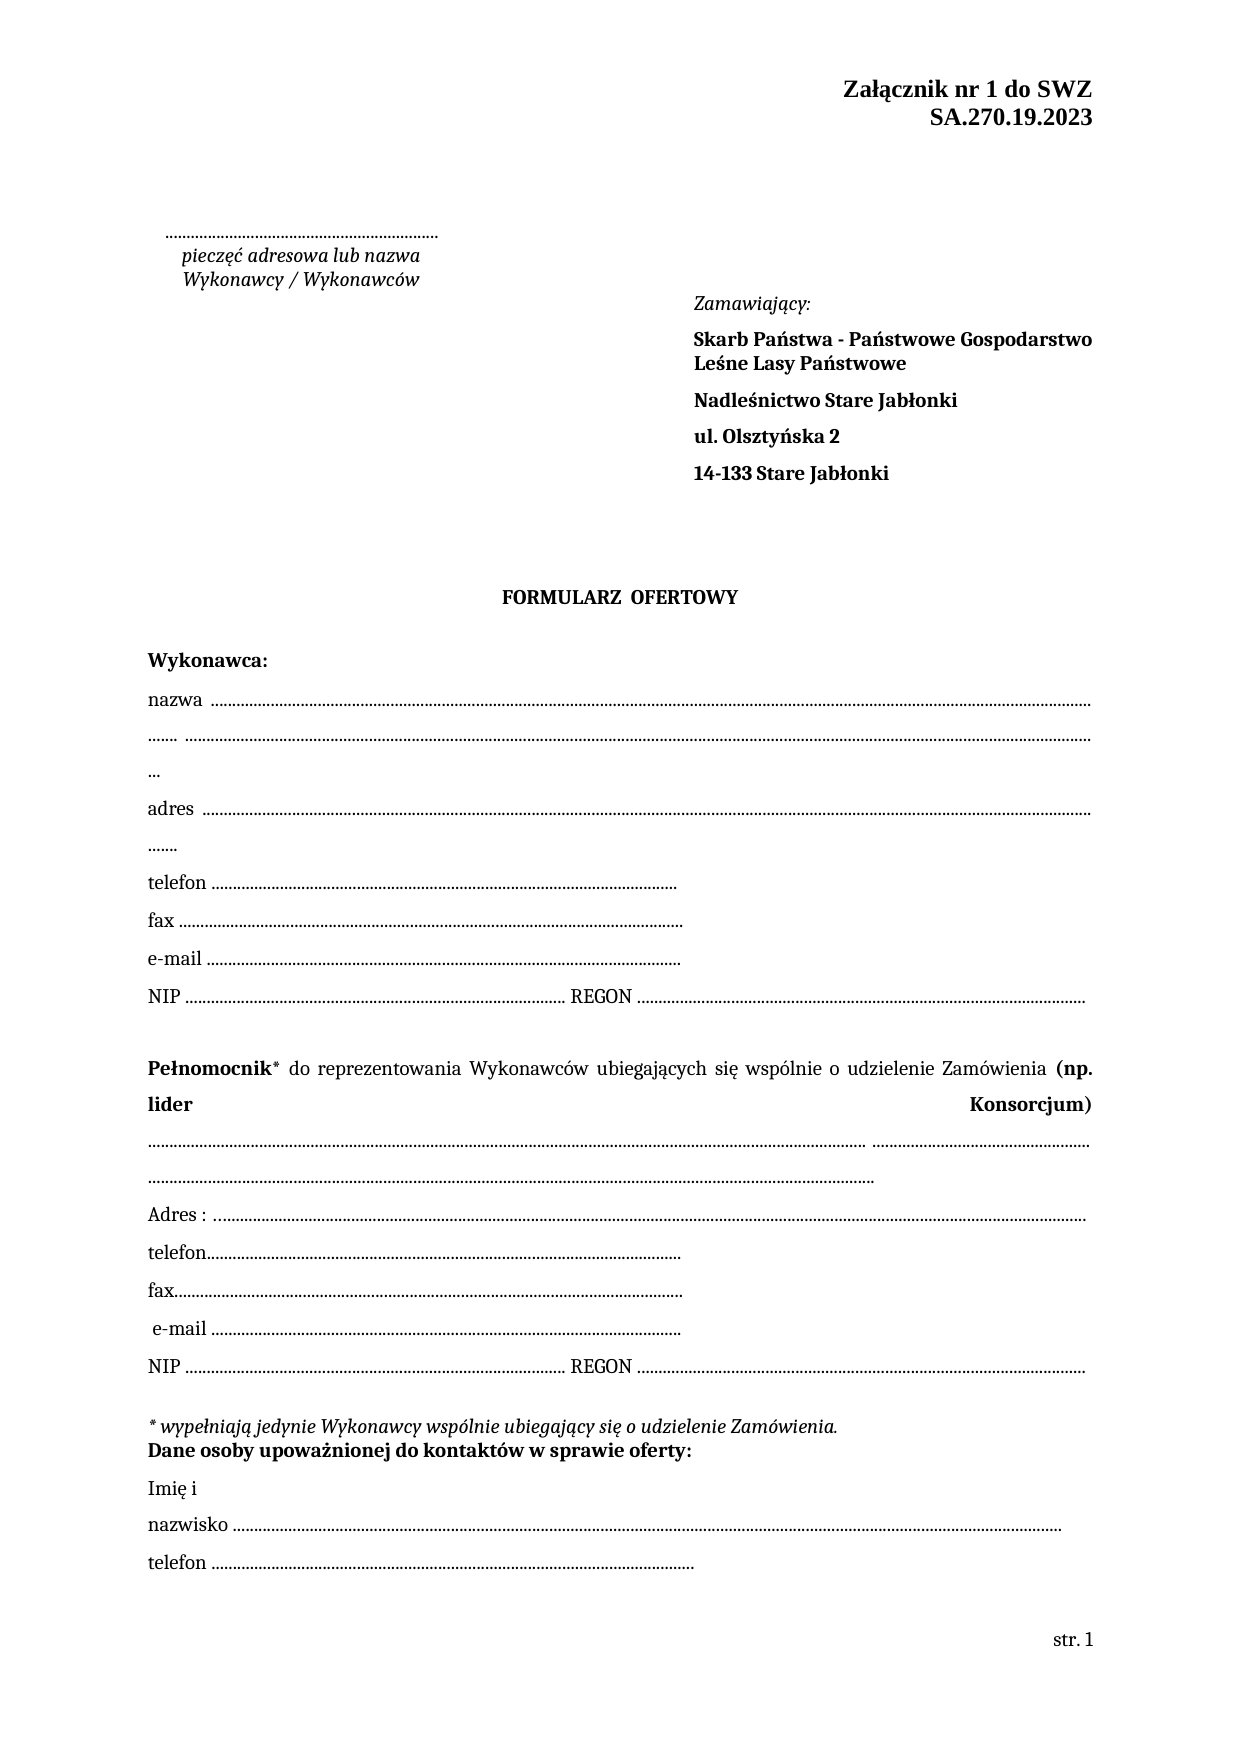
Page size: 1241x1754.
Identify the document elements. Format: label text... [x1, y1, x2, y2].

text pieczęć adresowa lub nazwa [148, 243, 456, 267]
text * wypełniają jedynie Wykonawcy wspólnie ubiegający się o udzielenie Zamówienia. [148, 1415, 1093, 1439]
text Imię i nazwisko .................................................................................................................................................................................................. [148, 1477, 1094, 1537]
text fax ...................................................................................................................... [148, 909, 1094, 933]
subtitle FORMULARZ OFERTOWY [148, 578, 1093, 611]
text adres ....................................................................................................................................................................................................................... [148, 797, 1094, 857]
text telefon ................................................................................................................. [148, 1551, 1094, 1575]
text nazwa ..................................................................................................................................................................................................................... ....................................................................................................................................................................................................................... [148, 687, 1094, 783]
text e-mail .............................................................................................................. [148, 1317, 1094, 1341]
text telefon............................................................................................................... [148, 1241, 1094, 1265]
text Wykonawcy / Wykonawców [148, 267, 456, 291]
text Adres : …......................................................................................................................................................................................................... [148, 1203, 1094, 1227]
text Skarb Państwa - Państwowe Gospodarstwo Leśne Lasy Państwowe [694, 328, 1093, 376]
text ................................................................ [148, 219, 456, 243]
text NIP ......................................................................................... REGON ......................................................................................................... [148, 1355, 1094, 1379]
text Zamawiający: [148, 291, 1093, 315]
text Dane osoby upoważnionej do kontaktów w sprawie oferty: [148, 1439, 1093, 1463]
text ul. Olsztyńska 2 [694, 425, 1093, 449]
text 14-133 Stare Jabłonki [694, 461, 1093, 485]
text NIP ......................................................................................... REGON ......................................................................................................... [148, 985, 1094, 1009]
text Pełnomocnik* do reprezentowania Wykonawców ubiegających się wspólnie o udzielenie Zamówienia (np. lider Konsorcjum) ........................................................................................................................................................................ ............................................................................................................................................................................................................................. [148, 1057, 1093, 1189]
text e-mail ............................................................................................................... [148, 947, 1094, 971]
text Wykonawca: [148, 649, 1094, 673]
text telefon ............................................................................................................. [148, 871, 1094, 895]
text fax....................................................................................................................... [148, 1279, 1094, 1303]
text Nadleśnictwo Stare Jabłonki [694, 388, 1093, 412]
